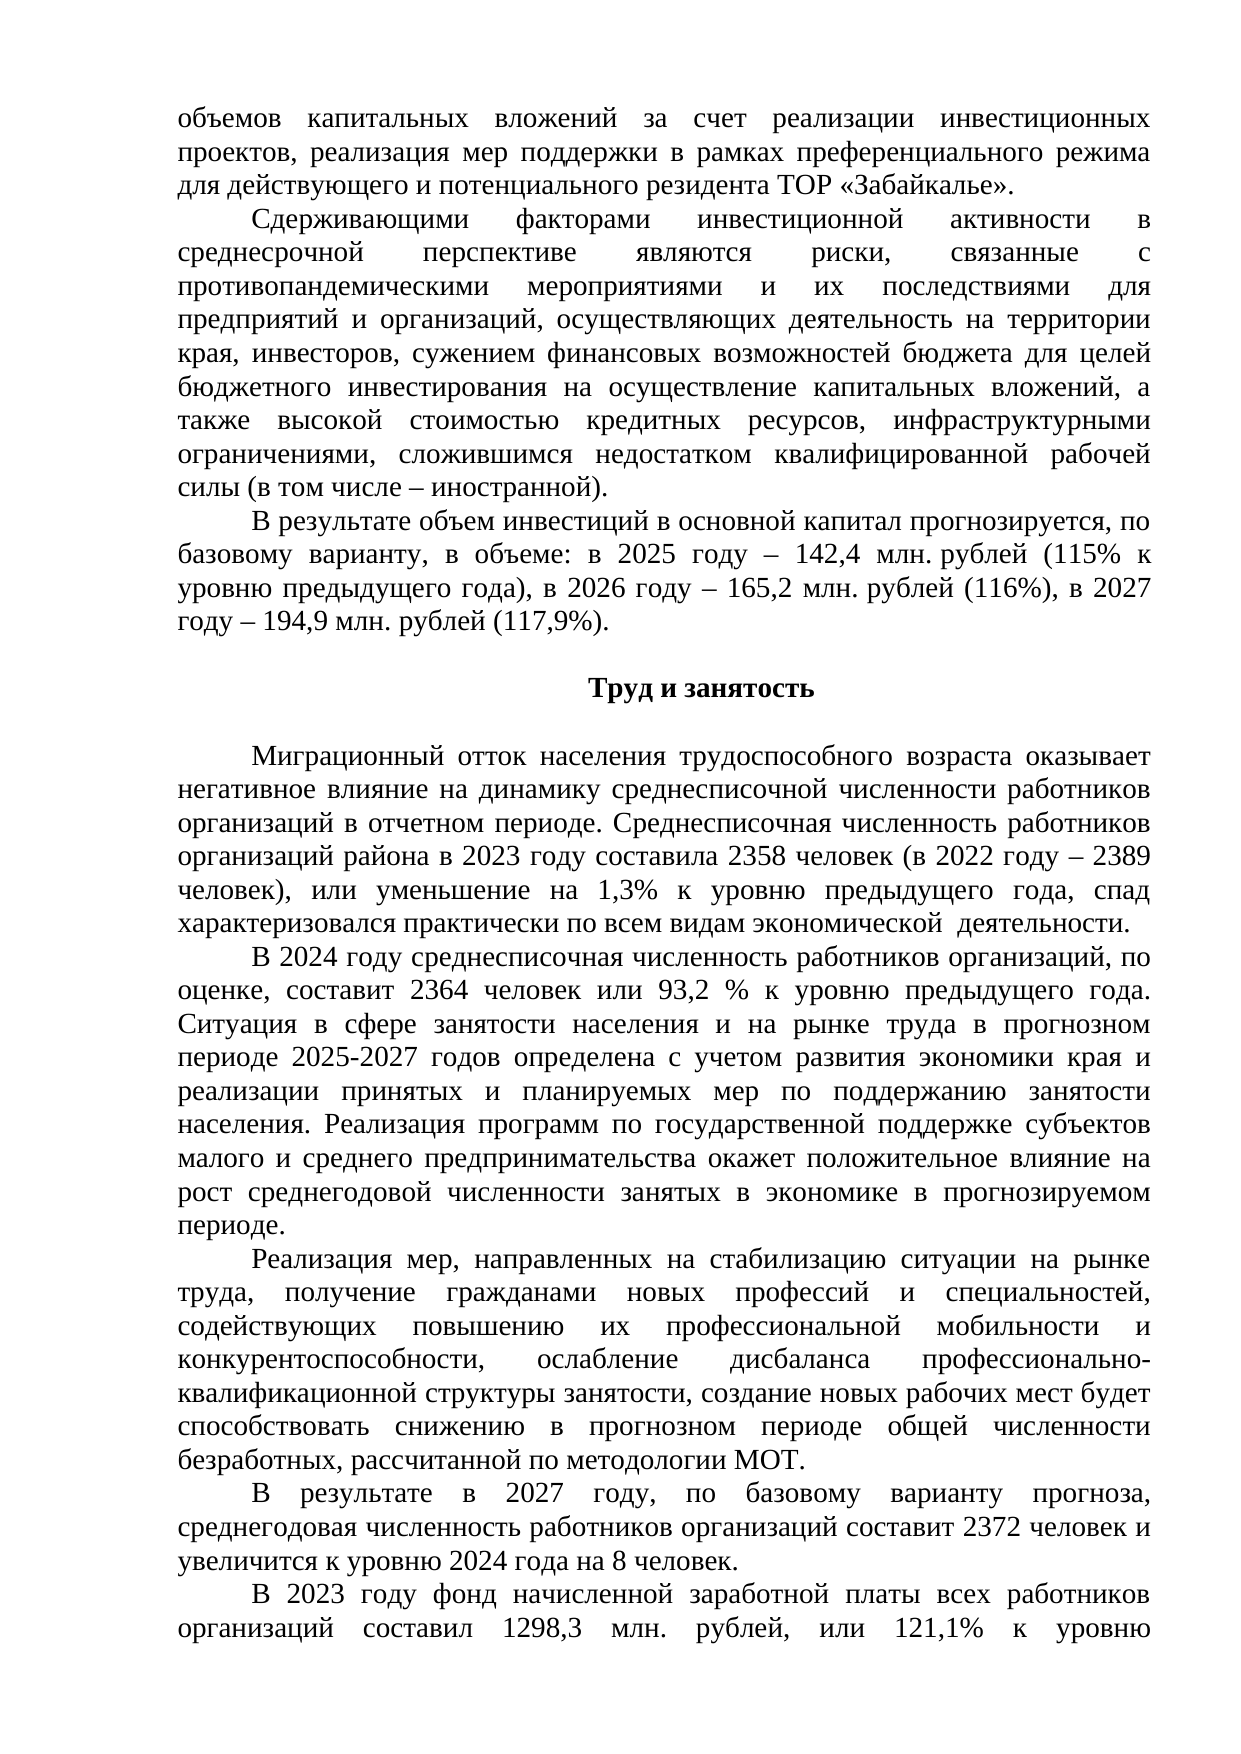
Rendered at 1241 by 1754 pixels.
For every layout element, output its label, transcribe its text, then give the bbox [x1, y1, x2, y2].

text В результате в 2027 году, по базовому варианту прогноза, среднегодовая численность работников организаций составит 2372 человек и увеличится к уровню 2024 года на 8 человек. [177, 1476, 1152, 1576]
text Миграционный отток населения трудоспособного возраста оказывает негативное влияние на динамику среднесписочной численности работников организаций в отчетном периоде. Среднесписочная численность работников организаций района в 2023 году составила 2358 человек (в 2022 году – 2389 человек), или уменьшение на 1,3% к уровню предыдущего года, спад характеризовался практически по всем видам экономической деятельности. [177, 738, 1152, 939]
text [177, 1576, 1152, 1643]
text Сдерживающими факторами инвестиционной активности в среднесрочной перспективе являются риски, связанные с противопандемическими мероприятиями и их последствиями для предприятий и организаций, осуществляющих деятельность на территории края, инвесторов, сужением финансовых возможностей бюджета для целей бюджетного инвестирования на осуществление капитальных вложений, а также высокой стоимостью кредитных ресурсов, инфраструктурными ограничениями, сложившимся недостатком квалифицированной рабочей силы (в том числе – иностранной). [177, 201, 1152, 503]
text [177, 100, 1152, 201]
text В результате объем инвестиций в основной капитал прогнозируется, по базовому варианту, в объеме: в 2025 году – 142,4 млн. рублей (115% к уровню предыдущего года), в 2026 году – 165,2 млн. рублей (116%), в 2027 году – 194,9 млн. рублей (117,9%). [177, 503, 1152, 637]
text В 2024 году среднесписочная численность работников организаций, по оценке, составит 2364 человек или 93,2 % к уровню предыдущего года. Ситуация в сфере занятости населения и на рынке труда в прогнозном периоде 2025-2027 годов определена с учетом развития экономики края и реализации принятых и планируемых мер по поддержанию занятости населения. Реализация программ по государственной поддержке субъектов малого и среднего предпринимательства окажет положительное влияние на рост среднегодовой численности занятых в экономике в прогнозируемом периоде. [177, 939, 1152, 1241]
text Труд и занятость [177, 671, 1152, 704]
text Реализация мер, направленных на стабилизацию ситуации на рынке труда, получение гражданами новых профессий и специальностей, содействующих повышению их профессиональной мобильности и конкурентоспособности, ослабление дисбаланса профессионально-квалификационной структуры занятости, создание новых рабочих мест будет способствовать снижению в прогнозном периоде общей численности безработных, рассчитанной по методологии МОТ. [177, 1241, 1152, 1476]
